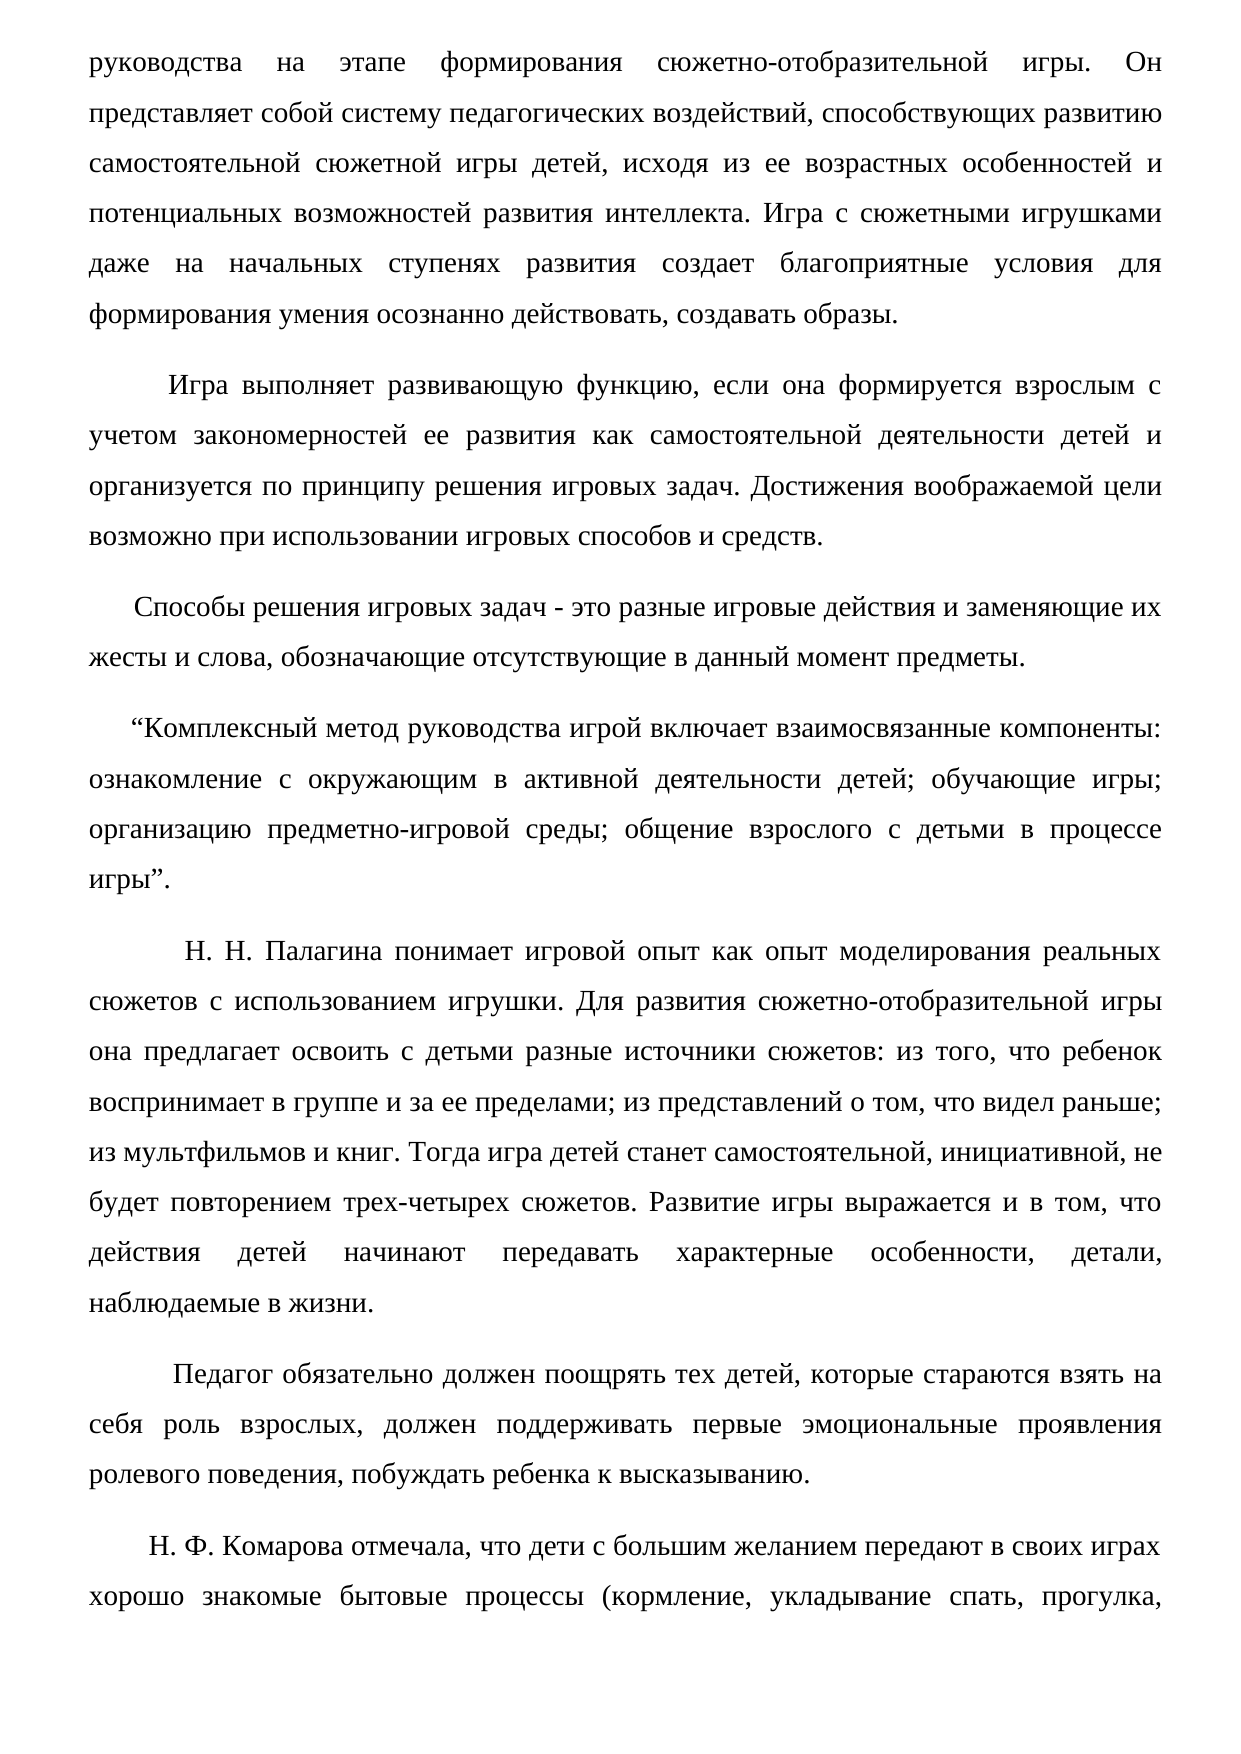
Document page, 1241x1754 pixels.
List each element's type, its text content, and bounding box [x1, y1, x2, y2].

text “Комплексный метод руководства игрой включает взаимосвязанные компоненты: ознакомление с окружающим в активной деятельности детей; обучающие игры; организацию предметно-игровой среды; общение взрослого с детьми в процессе игры”. [89, 711, 1163, 895]
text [89, 44, 1163, 329]
text Игра выполняет развивающую функцию, если она формируется взрослым с учетом закономерностей ее развития как самостоятельной деятельности детей и организуется по принципу решения игровых задач. Достижения воображаемой цели возможно при использовании игровых способов и средств. [89, 367, 1163, 552]
text Н. Н. Палагина понимает игровой опыт как опыт моделирования реальных сюжетов с использованием игрушки. Для развития сюжетно-отобразительной игры она предлагает освоить с детьми разные источники сюжетов: из того, что ребенок воспринимает в группе и за ее пределами; из представлений о том, что видел раньше; из мультфильмов и книг. Тогда игра детей станет самостоятельной, инициативной, не будет повторением трех-четырех сюжетов. Развитие игры выражается и в том, что действия детей начинают передавать характерные особенности, детали, наблюдаемые в жизни. [89, 933, 1163, 1318]
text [89, 1528, 1163, 1612]
text Педагог обязательно должен поощрять тех детей, которые стараются взять на себя роль взрослых, должен поддерживать первые эмоциональные проявления ролевого поведения, побуждать ребенка к высказыванию. [89, 1356, 1163, 1490]
text Способы решения игровых задач - это разные игровые действия и заменяющие их жесты и слова, обозначающие отсутствующие в данный момент предметы. [89, 589, 1163, 673]
